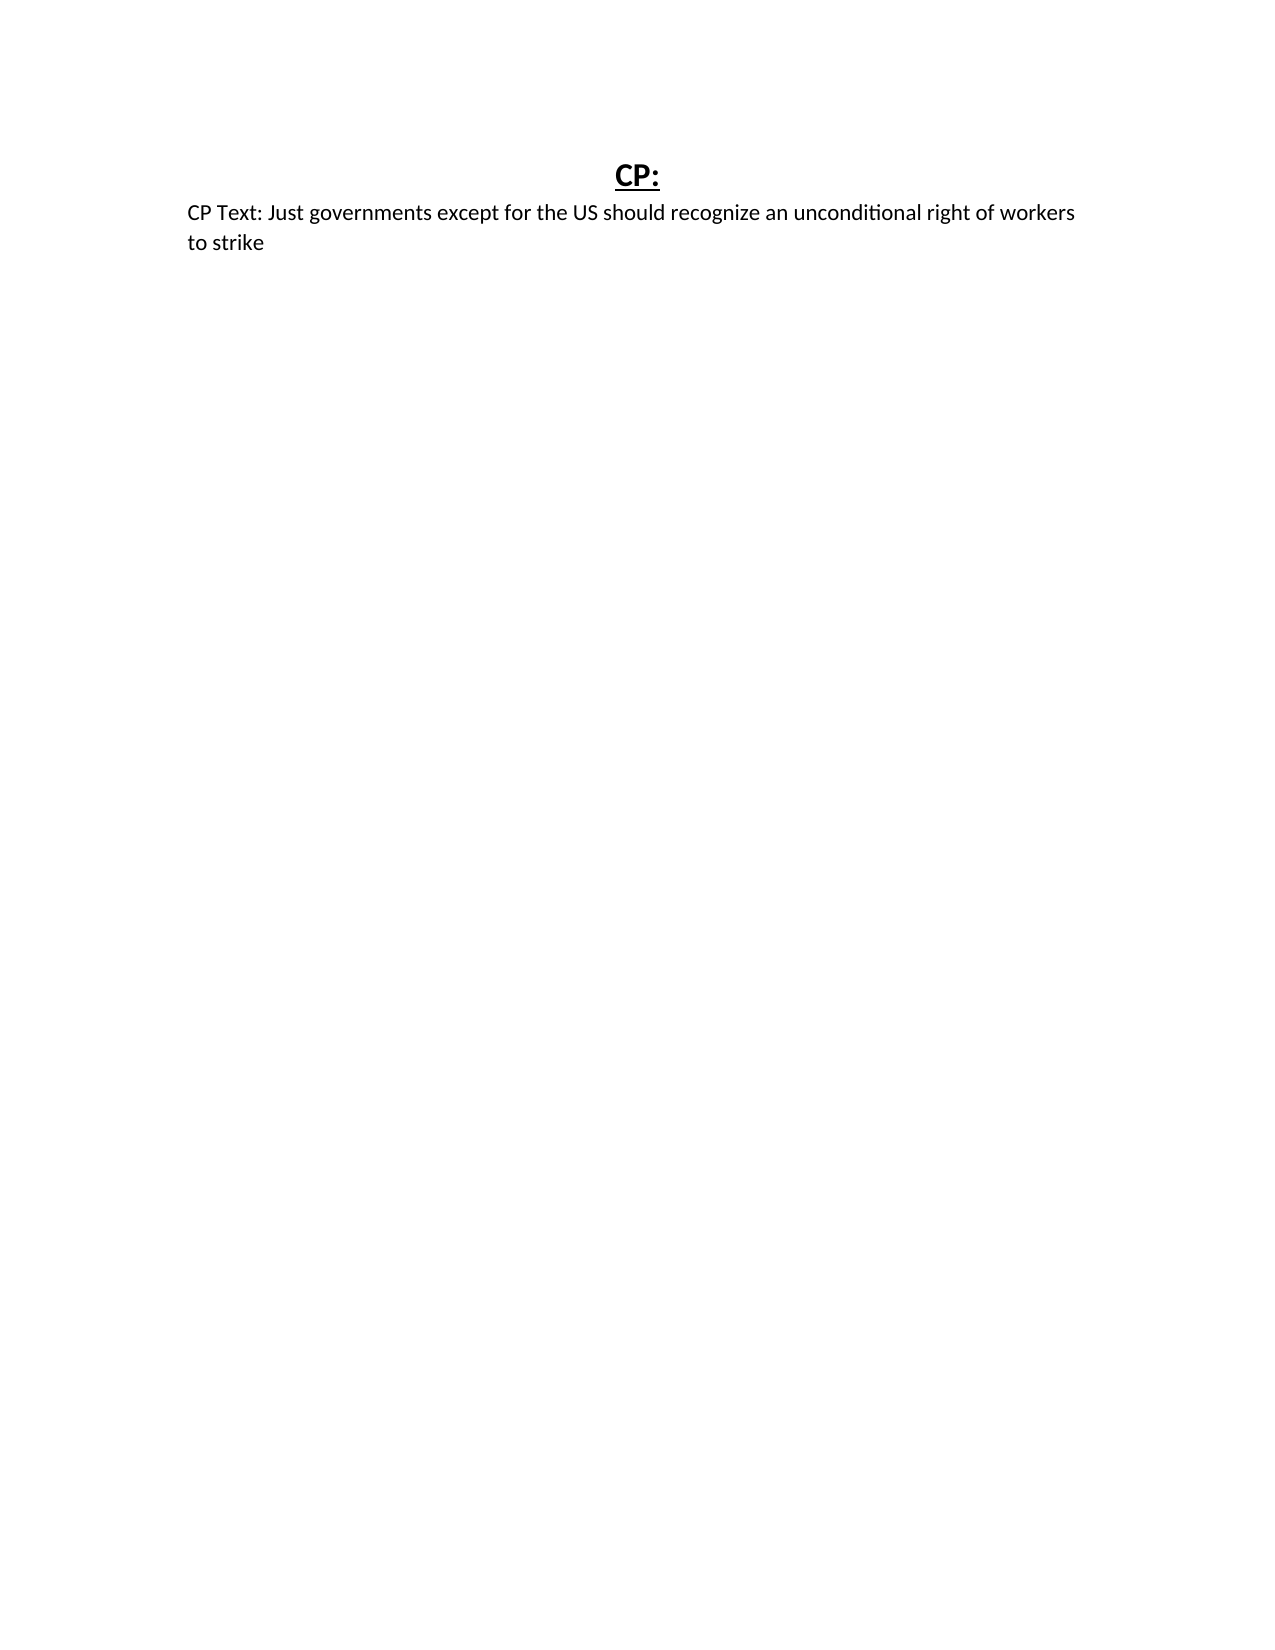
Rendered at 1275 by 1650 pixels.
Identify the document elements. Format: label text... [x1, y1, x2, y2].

text CP Text: Just governments except for the US should recognize an unconditional right of workers to strike [187, 198, 1087, 256]
subtitle CP: [187, 154, 1087, 195]
